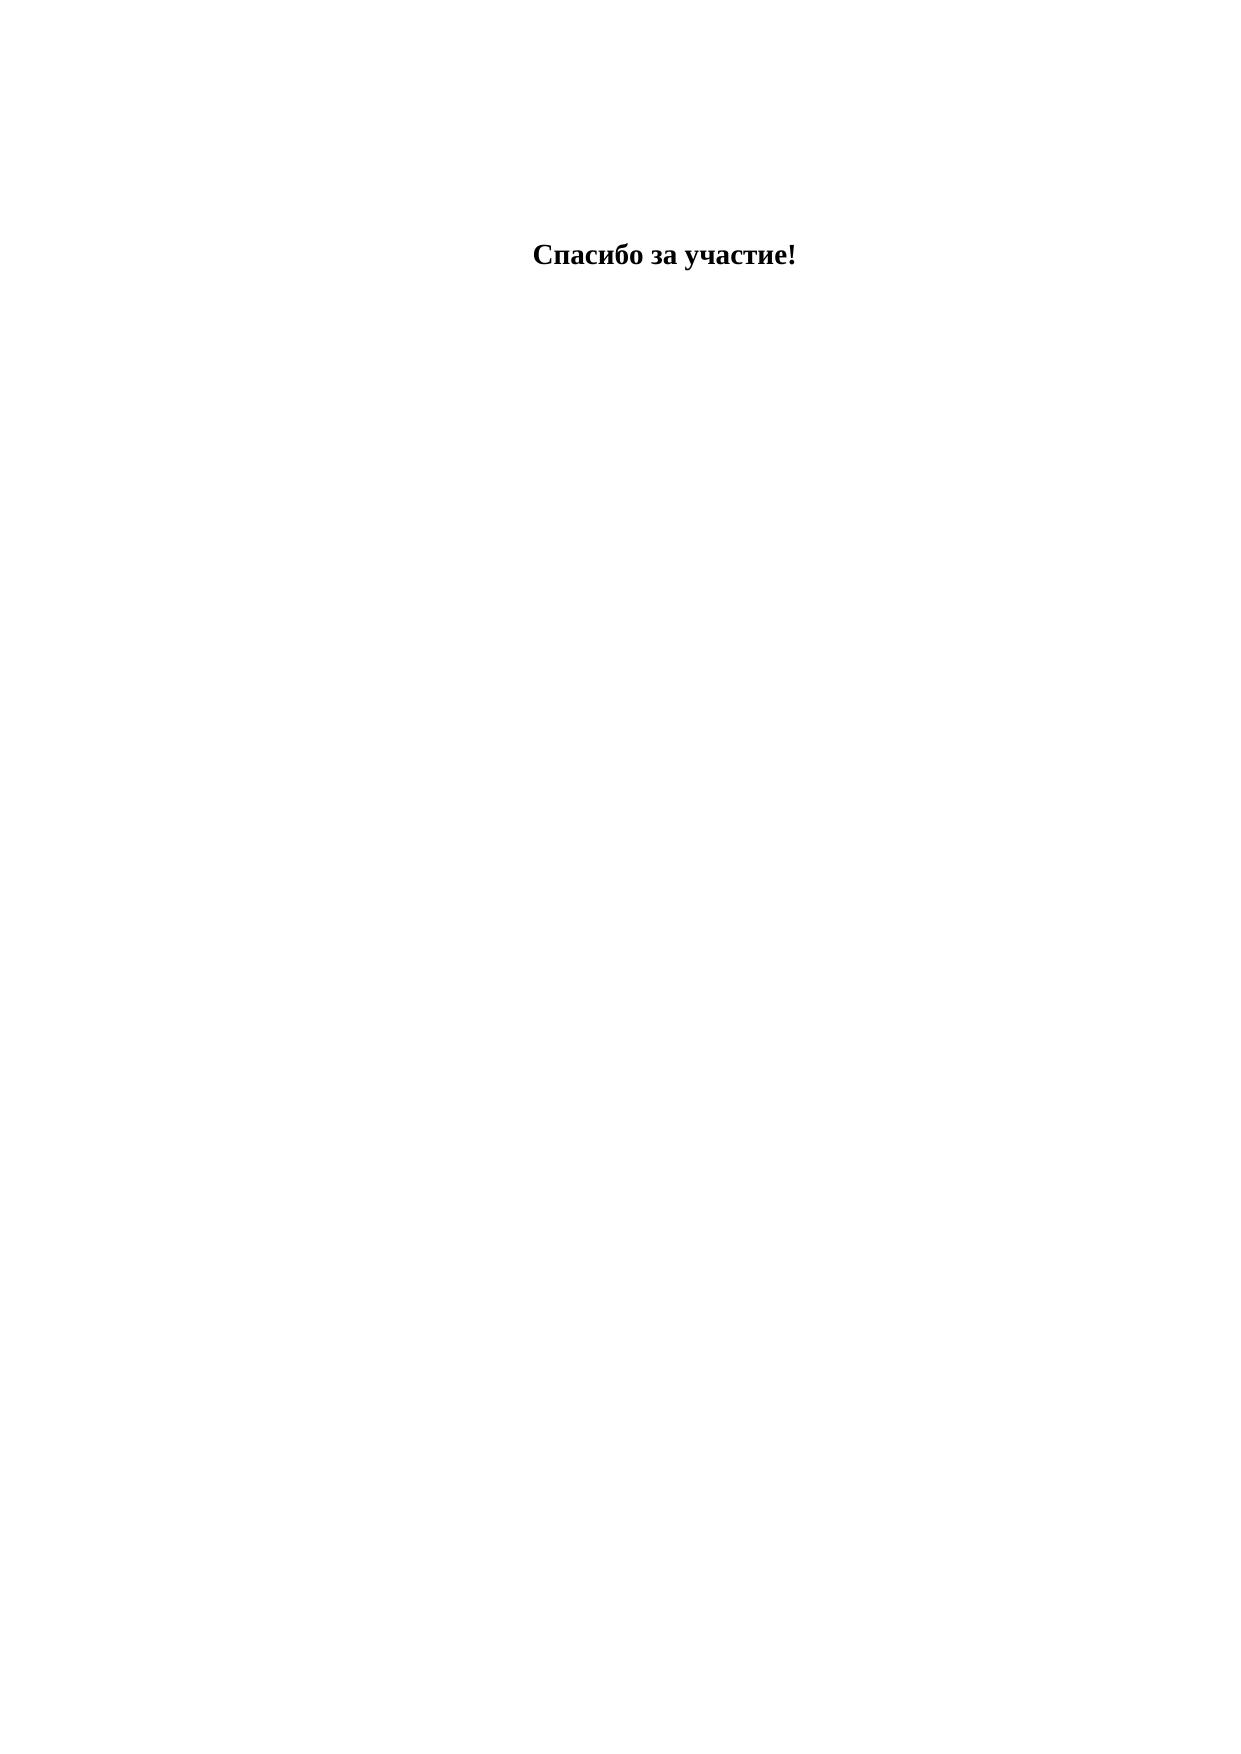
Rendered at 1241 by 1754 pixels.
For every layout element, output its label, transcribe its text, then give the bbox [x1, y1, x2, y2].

text Спасибо за участие! [177, 237, 1152, 270]
